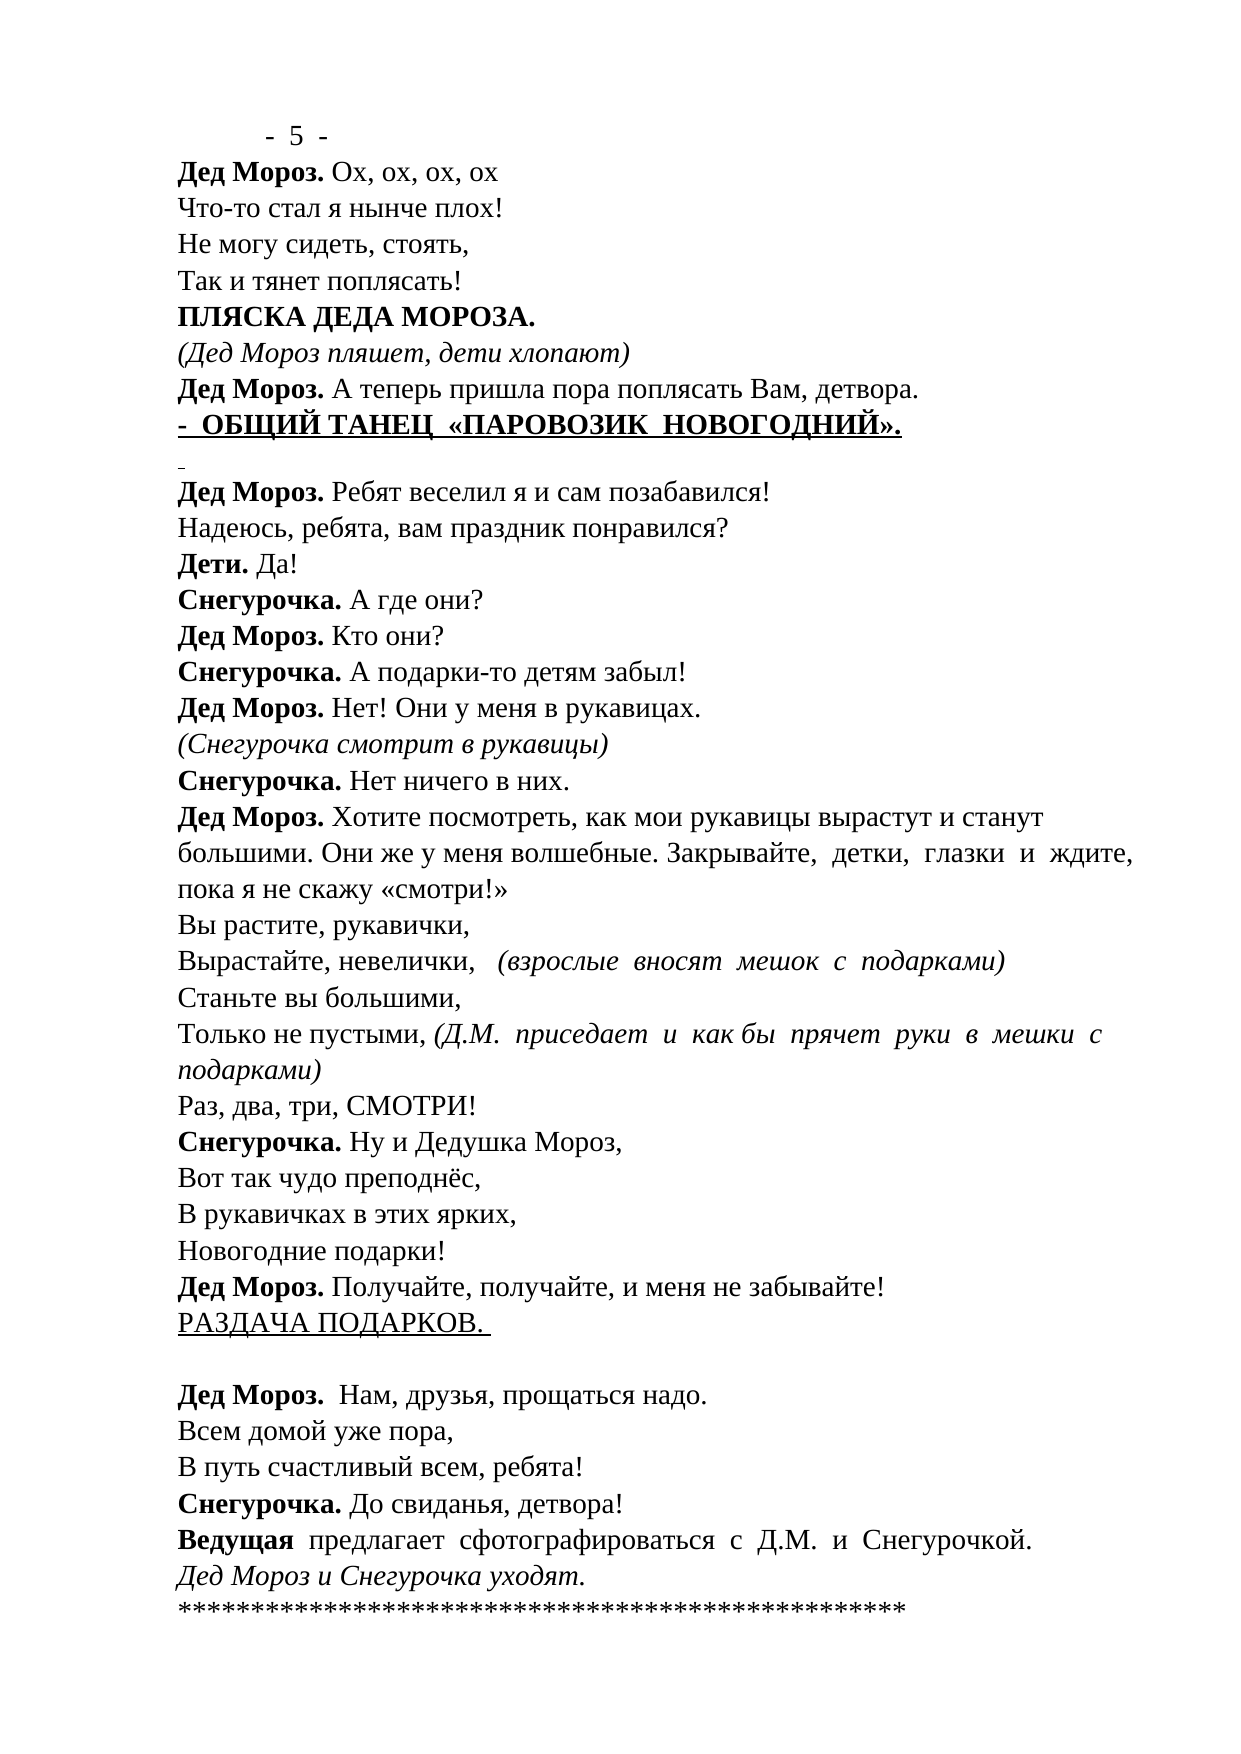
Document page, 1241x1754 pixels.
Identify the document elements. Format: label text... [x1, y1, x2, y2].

text Дед Мороз. А теперь пришла пора поплясать Вам, детвора. [177, 371, 1167, 405]
text ПЛЯСКА ДЕДА МОРОЗА. [177, 299, 1167, 332]
text Дети. Да! [177, 546, 1167, 579]
text В рукавичках в этих ярких, [177, 1197, 1167, 1230]
text РАЗДАЧА ПОДАРКОВ. [177, 1305, 1167, 1338]
text Дед Мороз. Хотите посмотреть, как мои рукавицы вырастут и станут большими. Они же у меня волшебные. Закрывайте, детки, глазки и ждите, пока я не скажу «смотри!» [177, 799, 1167, 905]
text (Снегурочка смотрит в рукавицы) [177, 727, 1167, 760]
text Только не пустыми, (Д.М. приседает и как бы прячет руки в мешки с подарками) [177, 1016, 1167, 1086]
text Вы растите, рукавички, [177, 907, 1167, 941]
text - ОБЩИЙ ТАНЕЦ «ПАРОВОЗИК НОВОГОДНИЙ». [177, 407, 1167, 441]
text Вырастайте, невелички, (взрослые вносят мешок с подарками) [177, 943, 1167, 977]
text (Дед Мороз пляшет, дети хлопают) [177, 335, 1167, 368]
text Вот так чудо преподнёс, [177, 1160, 1167, 1194]
text Снегурочка. Ну и Дедушка Мороз, [177, 1124, 1167, 1158]
text Дед Мороз. Получайте, получайте, и меня не забывайте! [177, 1269, 1167, 1302]
text Станьте вы большими, [177, 980, 1167, 1013]
text Снегурочка. А где они? [177, 582, 1167, 616]
text Снегурочка. А подарки-то детям забыл! [177, 654, 1167, 688]
text Что-то стал я нынче плох! [177, 190, 1167, 224]
text Не могу сидеть, стоять, [177, 227, 1167, 260]
text Дед Мороз. Ребят веселил я и сам позабавился! [177, 474, 1167, 507]
text Ведущая предлагает сфотографироваться с Д.М. и Снегурочкой. [177, 1522, 1167, 1555]
text Снегурочка. До свиданья, детвора! [177, 1486, 1167, 1519]
text Раз, два, три, СМОТРИ! [177, 1088, 1167, 1122]
text Дед Мороз. Нам, друзья, прощаться надо. [177, 1377, 1167, 1411]
text Дед Мороз. Кто они? [177, 618, 1167, 652]
text ************************************************** [177, 1594, 1167, 1628]
text Так и тянет поплясать! [177, 263, 1167, 296]
text - 5 - [177, 118, 1167, 152]
text Всем домой уже пора, [177, 1413, 1167, 1447]
text Новогодние подарки! [177, 1233, 1167, 1266]
text Надеюсь, ребята, вам праздник понравился? [177, 510, 1167, 543]
text Снегурочка. Нет ничего в них. [177, 763, 1167, 796]
text Дед Мороз. Нет! Они у меня в рукавицах. [177, 691, 1167, 724]
text Дед Мороз и Снегурочка уходят. [177, 1558, 1167, 1592]
text В путь счастливый всем, ребята! [177, 1449, 1167, 1483]
text Дед Мороз. Ох, ох, ох, ох [177, 154, 1167, 188]
